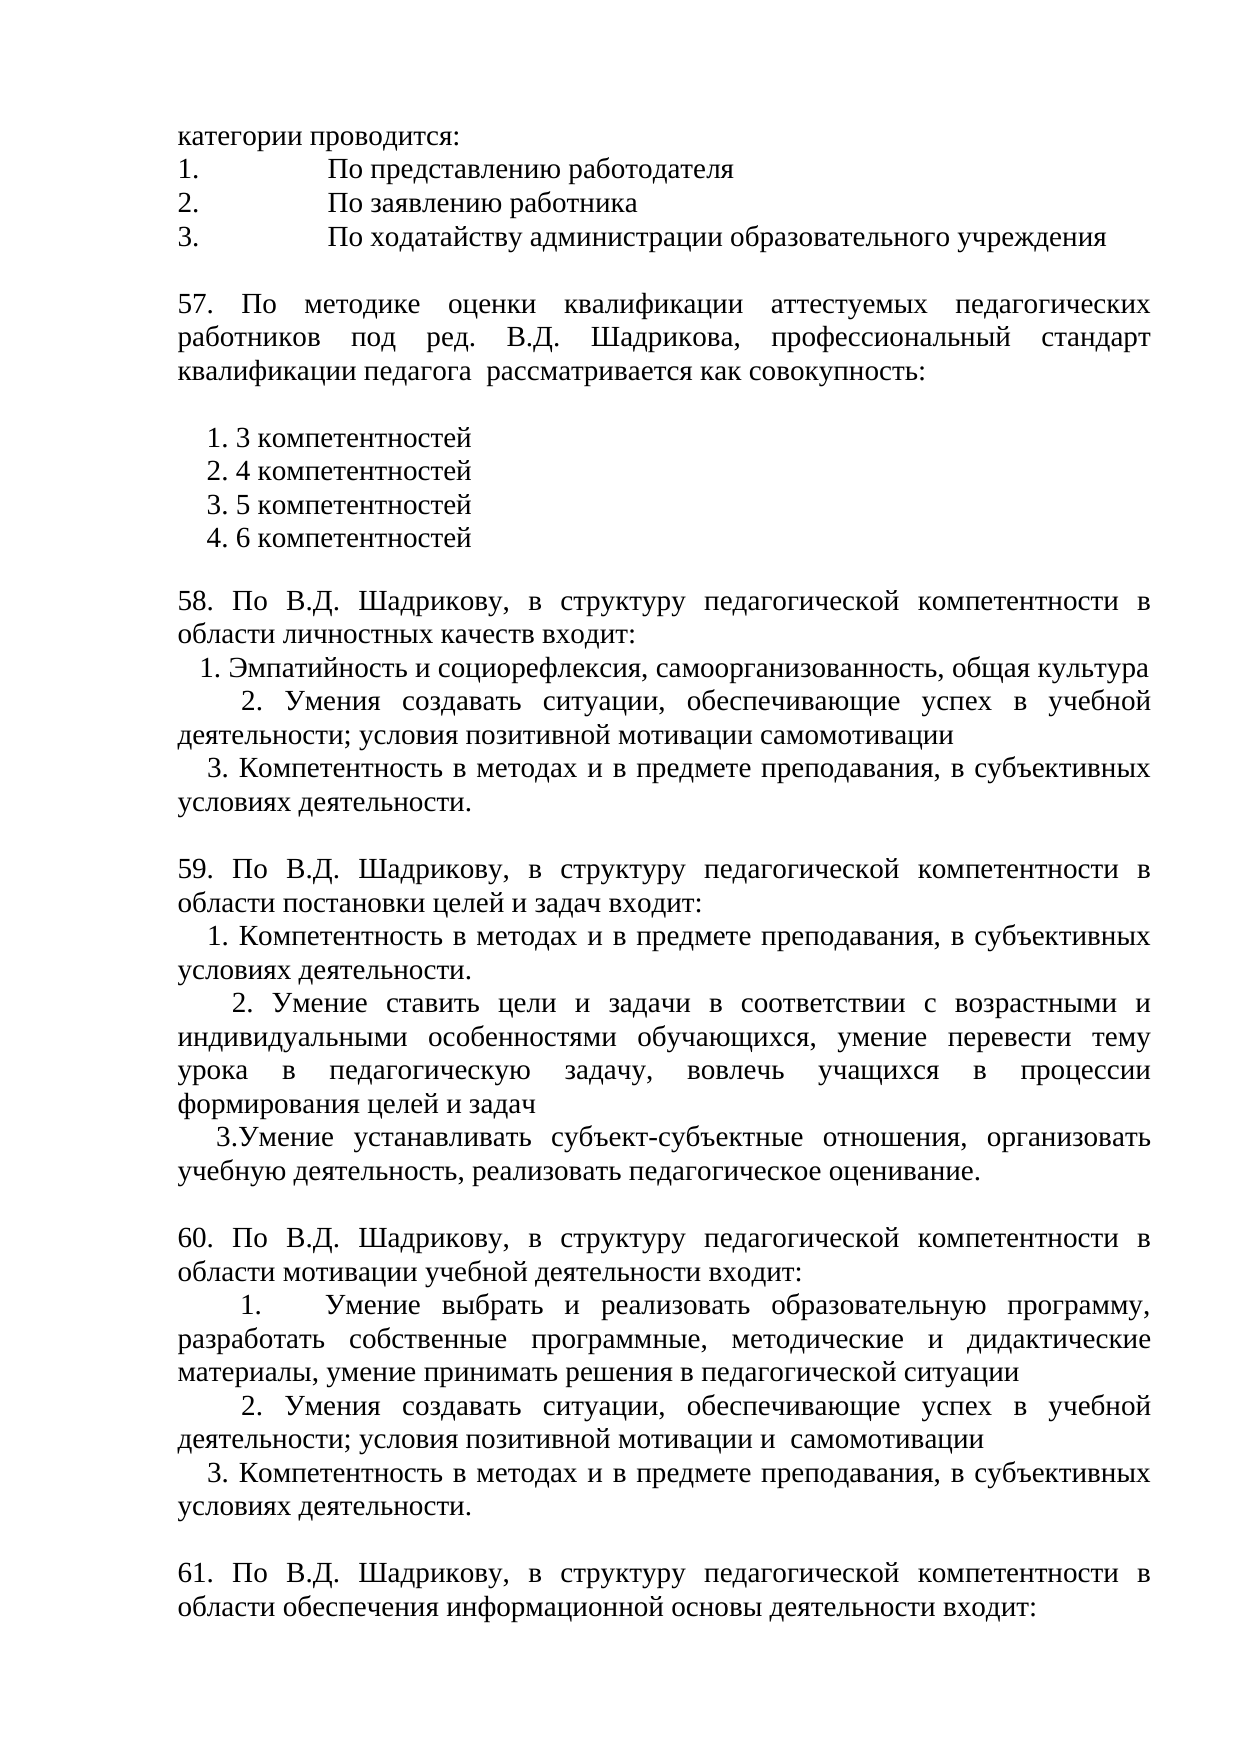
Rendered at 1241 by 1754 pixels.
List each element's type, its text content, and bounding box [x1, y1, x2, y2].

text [177, 118, 1152, 152]
text 1. Эмпатийность и социорефлексия, самоорганизованность, общая культура [177, 650, 1152, 683]
text 3. Компетентность в методах и в предмете преподавания, в субъективных условиях деятельности. [177, 751, 1152, 818]
text 3.Умение устанавливать субъект-субъектные отношения, организовать учебную деятельность, реализовать педагогическое оценивание. [177, 1119, 1152, 1187]
text 3. 5 компетентностей [177, 487, 1152, 521]
text 2. Умение ставить цели и задачи в соответствии с возрастными и индивидуальными особенностями обучающихся, умение перевести тему урока в педагогическую задачу, вовлечь учащихся в процессии формирования целей и задач [177, 985, 1152, 1119]
text 59. По В.Д. Шадрикову, в структуру педагогической компетентности в области постановки целей и задач входит: [177, 851, 1152, 918]
text 1. 3 компетентностей [177, 420, 1152, 453]
text 4. 6 компетентностей [177, 521, 1152, 554]
text 57. По методике оценки квалификации аттестуемых педагогических работников под ред. В.Д. Шадрикова, профессиональный стандарт квалификации педагога рассматривается как совокупность: [177, 286, 1152, 386]
text 60. По В.Д. Шадрикову, в структуру педагогической компетентности в области мотивации учебной деятельности входит: [177, 1220, 1152, 1287]
text 61. По В.Д. Шадрикову, в структуру педагогической компетентности в области обеспечения информационной основы деятельности входит: [177, 1556, 1152, 1623]
list По ходатайству администрации образовательного учреждения [177, 219, 1152, 252]
list По представлению работодателя [177, 152, 1152, 185]
text 2. Умения создавать ситуации, обеспечивающие успех в учебной деятельности; условия позитивной мотивации и самомотивации [177, 1388, 1152, 1455]
list По заявлению работника [177, 185, 1152, 219]
text 1. Компетентность в методах и в предмете преподавания, в субъективных условиях деятельности. [177, 918, 1152, 985]
text 3. Компетентность в методах и в предмете преподавания, в субъективных условиях деятельности. [177, 1455, 1152, 1522]
text 2. 4 компетентностей [177, 453, 1152, 487]
text 2. Умения создавать ситуации, обеспечивающие успех в учебной деятельности; условия позитивной мотивации самомотивации [177, 683, 1152, 751]
text 58. По В.Д. Шадрикову, в структуру педагогической компетентности в области личностных качеств входит: [177, 583, 1152, 650]
